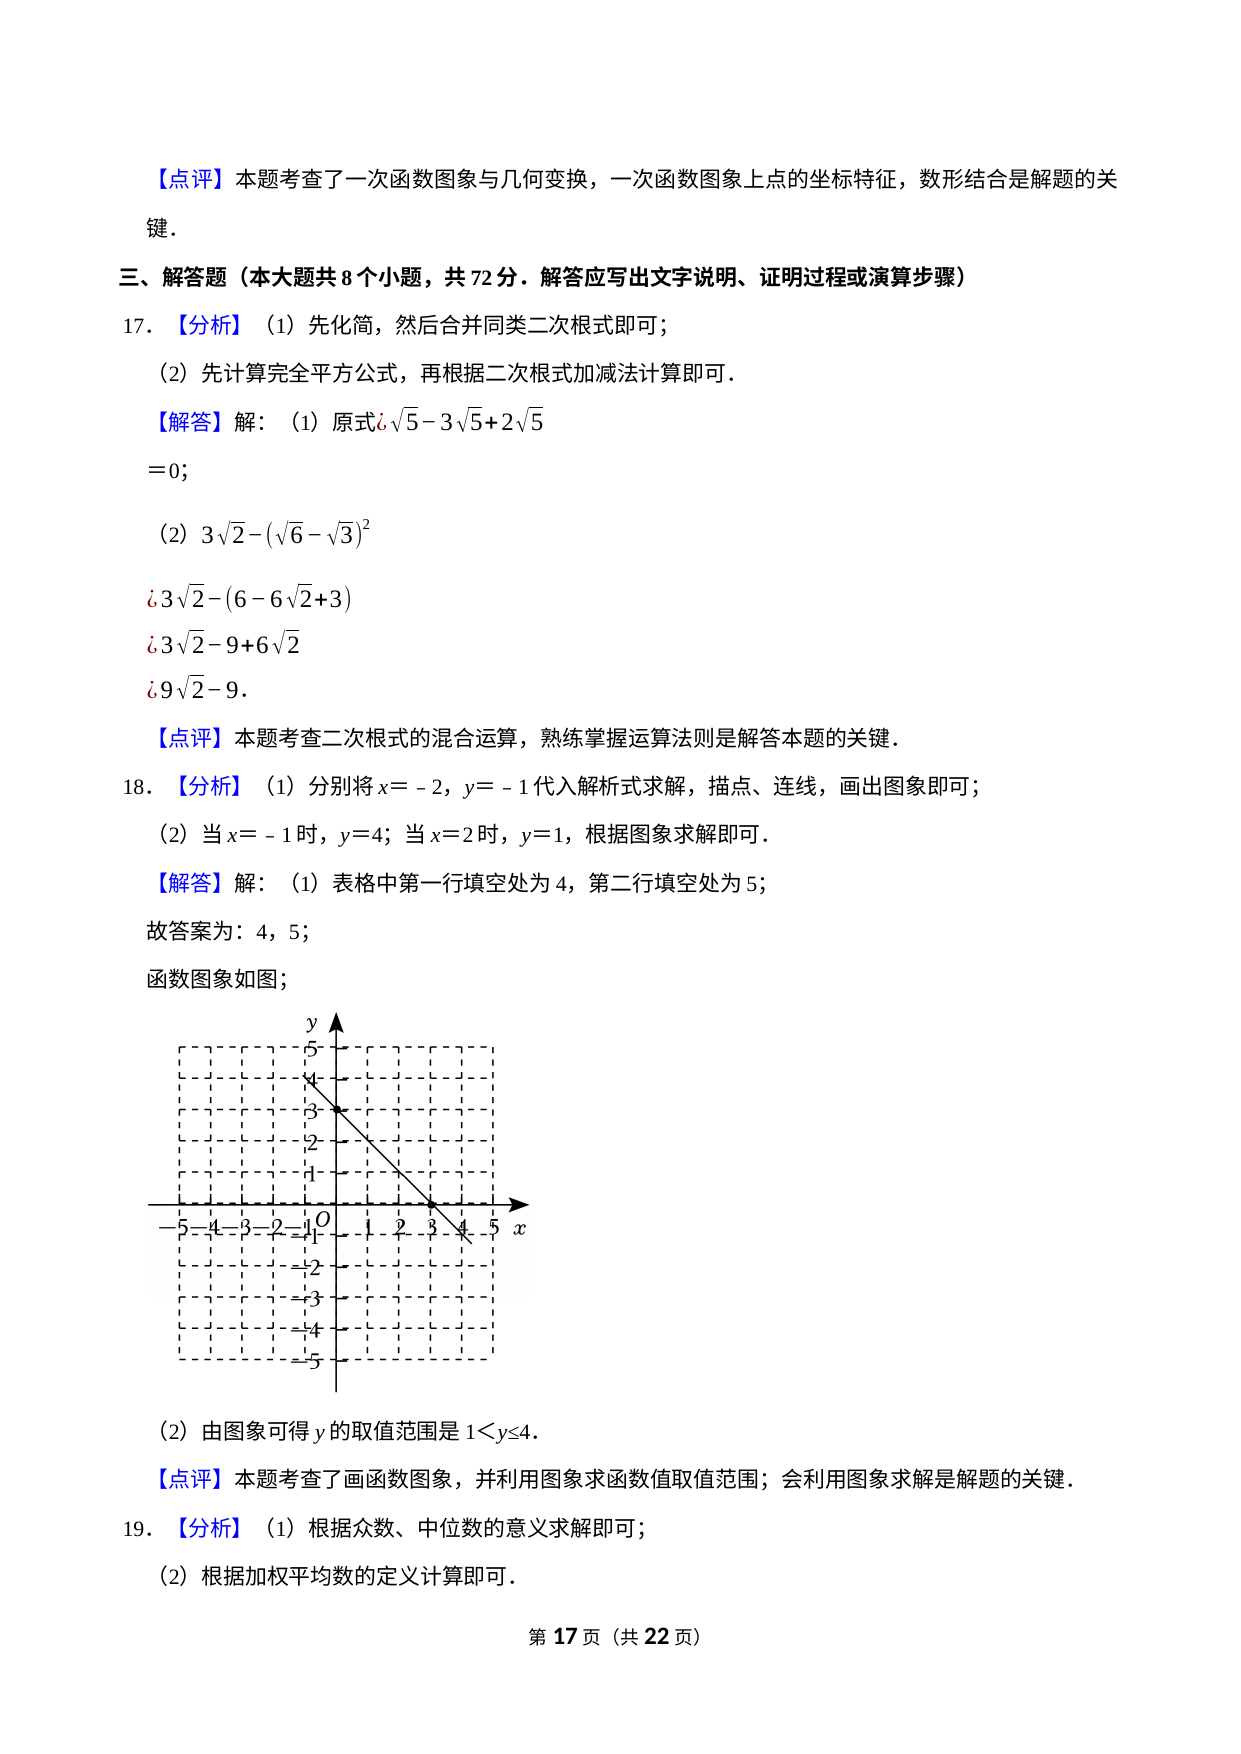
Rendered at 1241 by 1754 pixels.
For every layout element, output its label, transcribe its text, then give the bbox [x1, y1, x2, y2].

text （2）由图象可得y的取值范围是1＜y≤4． [147, 1413, 1122, 1446]
text 17．【分析】（1）先化简，然后合并同类二次根式即可； [122, 307, 1122, 340]
text （2）根据加权平均数的定义计算即可． [147, 1558, 1122, 1591]
text 三、解答题（本大题共8个小题，共72分．解答应写出文字说明、证明过程或演算步骤） [118, 259, 1122, 292]
text 【解答】解：（1）原式 [147, 404, 1122, 437]
text 【点评】本题考查了一次函数图象与几何变换，一次函数图象上点的坐标特征，数形结合是解题的关键． [147, 162, 1122, 243]
text 【解答】解：（1）表格中第一行填空处为4，第二行填空处为5； [147, 865, 1122, 898]
text 19．【分析】（1）根据众数、中位数的意义求解即可； [122, 1510, 1122, 1543]
picture [146, 1010, 530, 1394]
text （2）当x＝﹣1时，y＝4；当x＝2时，y＝1，根据图象求解即可． [147, 817, 1122, 849]
text 故答案为：4，5； [147, 913, 1122, 946]
text 函数图象如图； [147, 962, 1122, 994]
text （2） [147, 501, 1122, 566]
text 18．【分析】（1）分别将x＝﹣2，y＝﹣1代入解析式求解，描点、连线，画出图象即可； [122, 768, 1122, 801]
text ＝0； [147, 452, 1122, 485]
text 【点评】本题考查二次根式的混合运算，熟练掌握运算法则是解答本题的关键． [147, 720, 1122, 753]
text ． [147, 672, 1122, 704]
text 【点评】本题考查了画函数图象，并利用图象求函数值取值范围；会利用图象求解是解题的关键． [147, 1462, 1122, 1494]
text （2）先计算完全平方公式，再根据二次根式加减法计算即可． [147, 356, 1122, 388]
